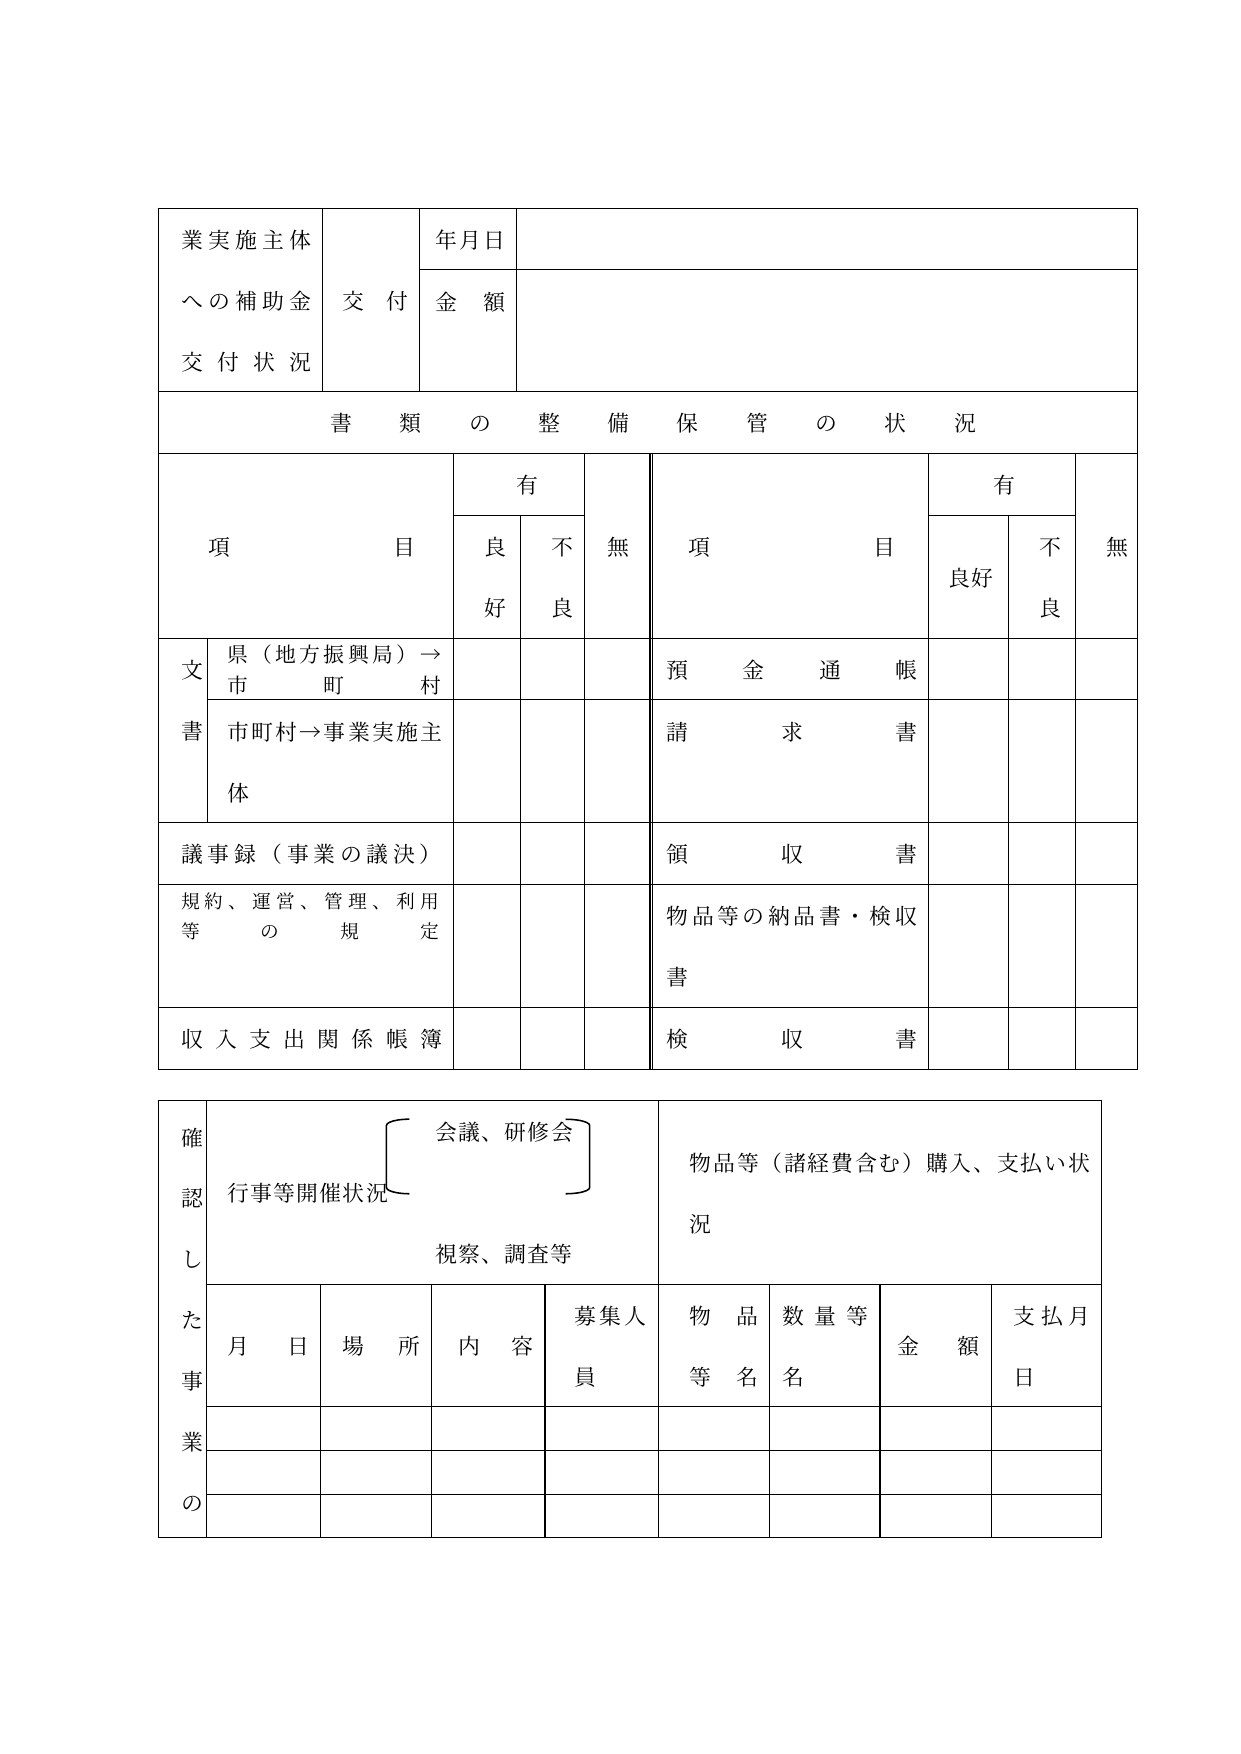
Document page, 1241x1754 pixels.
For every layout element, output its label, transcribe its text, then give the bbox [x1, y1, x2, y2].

table_cell 物品等の納品書・検収書 [653, 885, 928, 1007]
table_cell 不良 [1009, 516, 1075, 637]
table_header 物品等（諸経費含む）購入、支払い状況 [659, 1101, 1101, 1283]
table_cell 無 [585, 454, 649, 637]
table_cell [546, 1451, 658, 1493]
table_cell [1009, 700, 1075, 822]
table_cell [432, 1495, 544, 1537]
table_cell 金額 [881, 1285, 991, 1406]
table_cell [521, 1008, 584, 1068]
table_cell [929, 823, 1008, 884]
table_cell [992, 1407, 1101, 1450]
table_cell [585, 823, 649, 884]
table_cell [454, 885, 520, 1007]
table_cell [585, 700, 649, 822]
table_cell [1076, 700, 1137, 822]
table_cell [992, 1495, 1101, 1537]
table_cell [521, 700, 584, 822]
table_cell [929, 1008, 1008, 1068]
table_cell 検収書 [653, 1008, 928, 1068]
table_cell [881, 1407, 991, 1450]
table_cell 文書 [159, 639, 207, 822]
table_cell [929, 700, 1008, 822]
table_cell 領収書 [653, 823, 928, 884]
table_cell [659, 1495, 769, 1537]
table_cell [517, 270, 1137, 391]
table_cell [321, 1407, 431, 1450]
table_cell [585, 1008, 649, 1068]
table_cell 支払月日 [992, 1285, 1101, 1406]
table_cell 請求書 [653, 700, 928, 822]
table_cell [585, 639, 649, 699]
table_cell [659, 1407, 769, 1450]
table_cell [1076, 1008, 1137, 1068]
table_cell [521, 885, 584, 1007]
table_cell [454, 639, 520, 699]
table_cell [929, 885, 1008, 1007]
table_cell 物品等名 [659, 1285, 769, 1406]
table_cell 無 [1076, 454, 1137, 637]
table_cell 議事録（事業の議決） [159, 823, 453, 884]
table_cell [770, 1495, 879, 1537]
table_cell [546, 1407, 658, 1450]
table_cell [517, 209, 1137, 269]
table_cell 不良 [521, 516, 584, 637]
table_cell [321, 1451, 431, 1493]
table_cell [659, 1451, 769, 1493]
table_cell [881, 1451, 991, 1493]
table_cell [1009, 1008, 1075, 1068]
table_cell 場所 [321, 1285, 431, 1406]
table_cell [929, 639, 1008, 699]
table_cell 金額 [420, 270, 516, 391]
table_header 会議、研修会 行事等開催状況 視察、調査等 [207, 1101, 658, 1283]
table_cell 規約、運営、管理、利用等の規定 [159, 885, 453, 1007]
table_cell 収入支出関係帳簿 [159, 1008, 453, 1068]
table_cell [454, 823, 520, 884]
table_header 確認した事業の内容 [159, 1101, 206, 1537]
table_cell [207, 1495, 320, 1537]
table_cell [1009, 823, 1075, 884]
table_cell 項 目 [159, 454, 453, 637]
table_cell 募集人員 [546, 1285, 658, 1406]
table_cell [207, 1451, 320, 1493]
table_cell 有 [929, 454, 1075, 515]
table_cell [207, 1407, 320, 1450]
table_cell 良好 [454, 516, 520, 637]
table_cell [585, 885, 649, 1007]
table_cell [1076, 823, 1137, 884]
table_cell [521, 823, 584, 884]
table_cell 書 類 の 整 備 保 管 の 状 況 [159, 392, 1137, 453]
table_cell [1009, 639, 1075, 699]
table_cell 年月日 [420, 209, 516, 269]
table_cell 交付 [323, 209, 419, 391]
table_cell [454, 1008, 520, 1068]
table_cell [321, 1495, 431, 1537]
table_cell [432, 1407, 544, 1450]
table_cell 月日 [207, 1285, 320, 1406]
table_cell 数量等名 [770, 1285, 879, 1406]
table_cell [770, 1407, 879, 1450]
table_cell 有 [454, 454, 584, 515]
table_cell [1009, 885, 1075, 1007]
table_cell 預金通帳 [653, 639, 928, 699]
table_cell [1076, 885, 1137, 1007]
table_cell 内容 [432, 1285, 544, 1406]
table_cell [546, 1495, 658, 1537]
table_cell [992, 1451, 1101, 1493]
table_cell 県（地方振興局）→市町村 [208, 639, 453, 699]
table_cell [881, 1495, 991, 1537]
table_cell 市町村→事業実施主体 [208, 700, 453, 822]
table_cell 良好 [929, 516, 1008, 637]
table_cell [1076, 639, 1137, 699]
table_cell 項 目 [653, 454, 928, 637]
table_cell [770, 1451, 879, 1493]
table_cell [521, 639, 584, 699]
table_cell [454, 700, 520, 822]
table_cell [432, 1451, 544, 1493]
